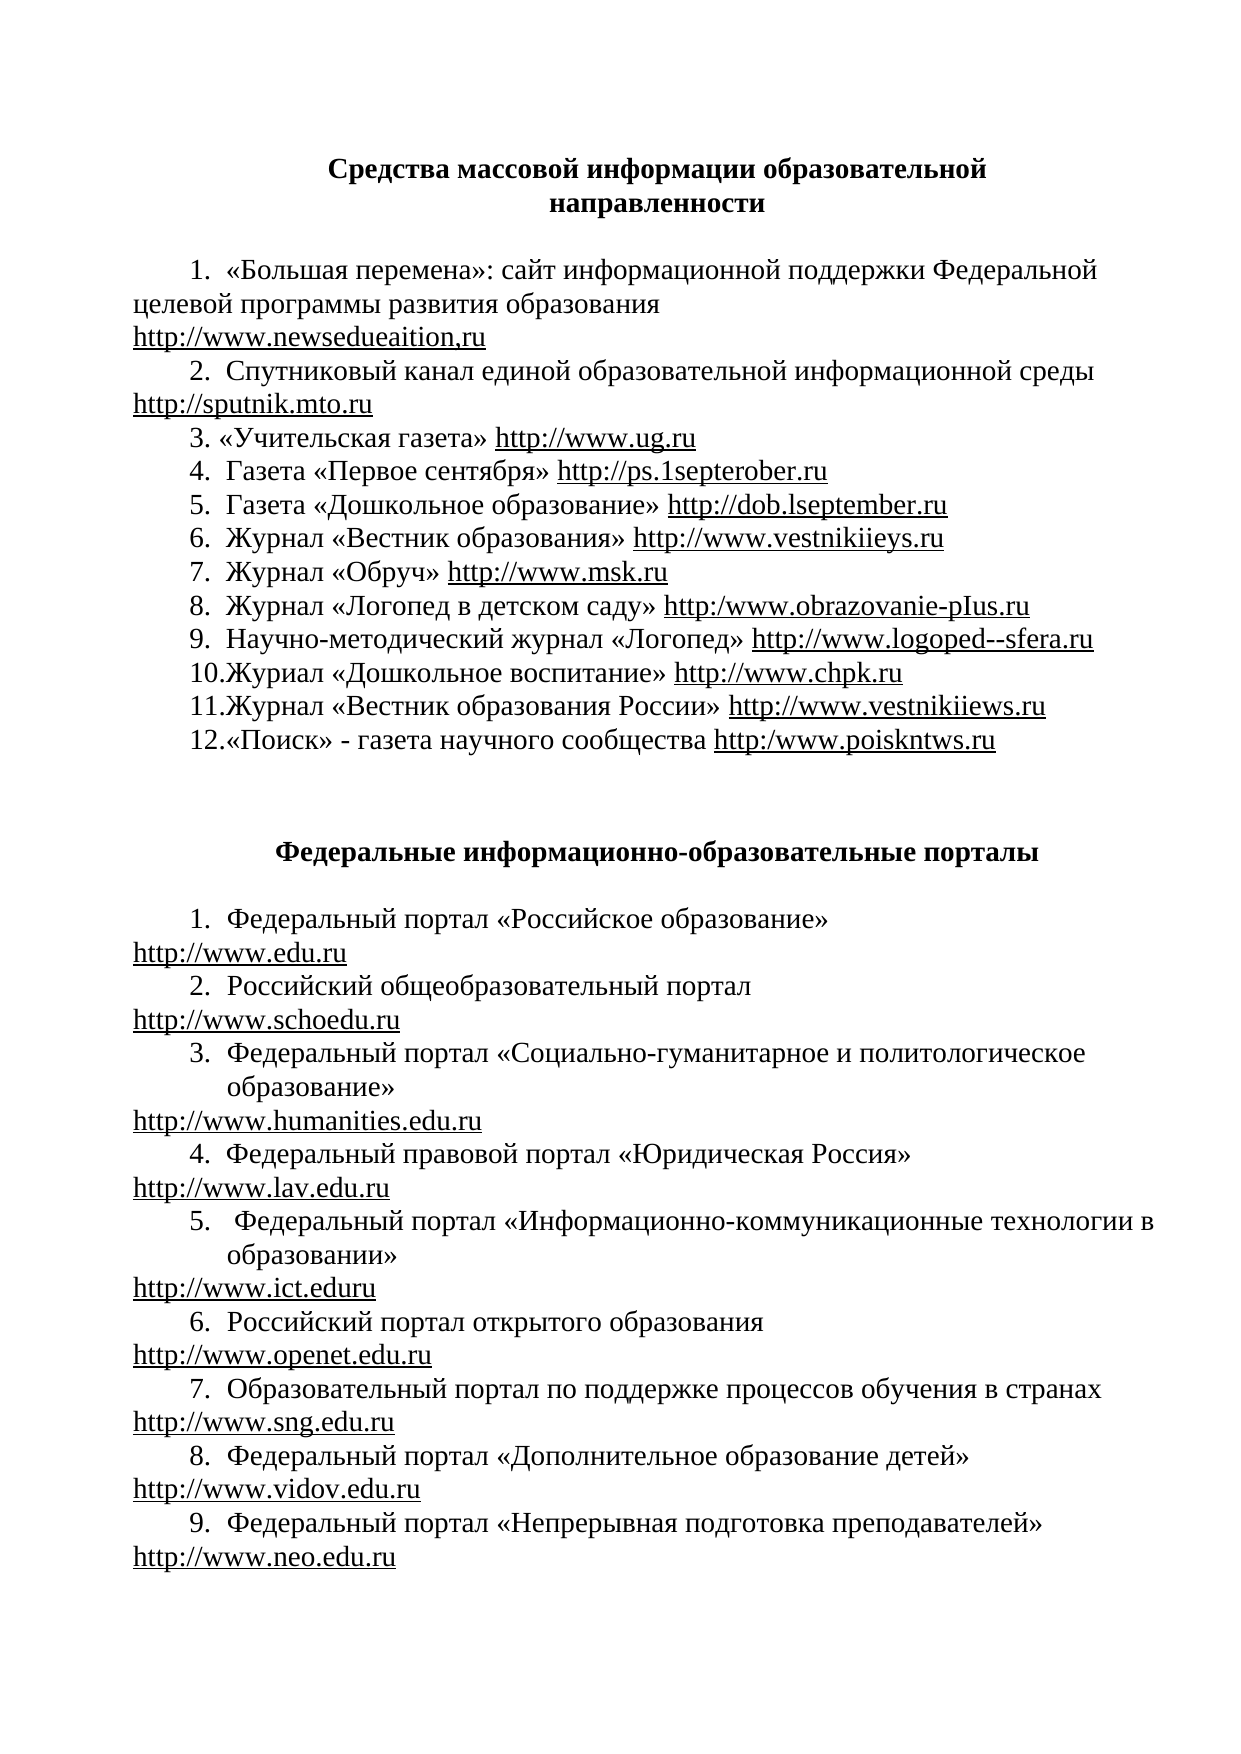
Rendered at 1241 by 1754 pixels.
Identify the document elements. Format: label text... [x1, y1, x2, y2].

list Российский портал открытого образования [189, 1304, 1181, 1337]
list Российский общеобразовательный портал [189, 968, 1181, 1002]
list Федеральный портал «Информационно-коммуникационные технологии в образовании» [189, 1203, 1181, 1270]
text Федеральные информационно-образовательные порталы [133, 834, 1181, 868]
text http://www.edu.ru [133, 935, 1181, 968]
text 12.«Поиск» - газета научного сообщества http:/www.poiskntws.ru [133, 722, 1181, 755]
list Федеральный портал «Непрерывная подготовка преподавателей» [189, 1505, 1181, 1539]
list Федеральный портал «Дополнительное образование детей» [189, 1438, 1181, 1472]
list Образовательный портал по поддержке процессов обучения в странах [189, 1371, 1181, 1404]
text 5. Газета «Дошкольное образование» http://dob.lseptember.ru [133, 487, 1181, 521]
text 11.Журнал «Вестник образования России» http://www.vestnikiiews.ru [133, 688, 1181, 722]
text 2. Спутниковый канал единой образовательной информационной среды http://sputnik.mto.ru [133, 353, 1181, 420]
text 4. Газета «Первое сентября» http://ps.1septerober.ru [133, 453, 1181, 487]
text http://www.neo.edu.ru [133, 1539, 1181, 1572]
text http://www.ict.eduru [133, 1270, 1181, 1304]
text http://www.humanities.edu.ru [133, 1103, 1181, 1136]
text 3. «Учительская газета» http://www.ug.ru [133, 420, 1181, 453]
text 10.Журиал «Дошкольное воспитание» http://www.chpk.ru [133, 655, 1181, 688]
list Федеральный портал «Социально-гуманитарное и политологическое образование» [189, 1036, 1181, 1103]
text направленности [133, 185, 1181, 219]
text 8. Журнал «Логопед в детском саду» http:/www.obrazovanie-pIus.ru [133, 588, 1181, 621]
text http://www.vidov.edu.ru [133, 1472, 1181, 1505]
text 6. Журнал «Вестник образования» http://www.vestnikiieys.ru [133, 521, 1181, 554]
text 7. Журнал «Обруч» http://www.msk.ru [133, 554, 1181, 588]
text 9. Научно-методический журнал «Логопед» http://www.logoped--sfera.ru [133, 621, 1181, 655]
text 1. «Большая перемена»: сайт информационной поддержки Федеральной целевой программы развития образования [133, 252, 1181, 319]
text http://www.schoedu.ru [133, 1002, 1181, 1036]
list Федеральный портал «Российское образование» [189, 901, 1181, 935]
text http://www.lav.edu.ru [133, 1170, 1181, 1203]
text http://www.openet.edu.ru [133, 1337, 1181, 1371]
text Средства массовой информации образовательной [133, 152, 1181, 185]
text http://www.newsedueaition,ru [133, 319, 1181, 353]
text http://www.sng.edu.ru [133, 1404, 1181, 1438]
text 4. Федеральный правовой портал «Юридическая Россия» [133, 1136, 1181, 1170]
